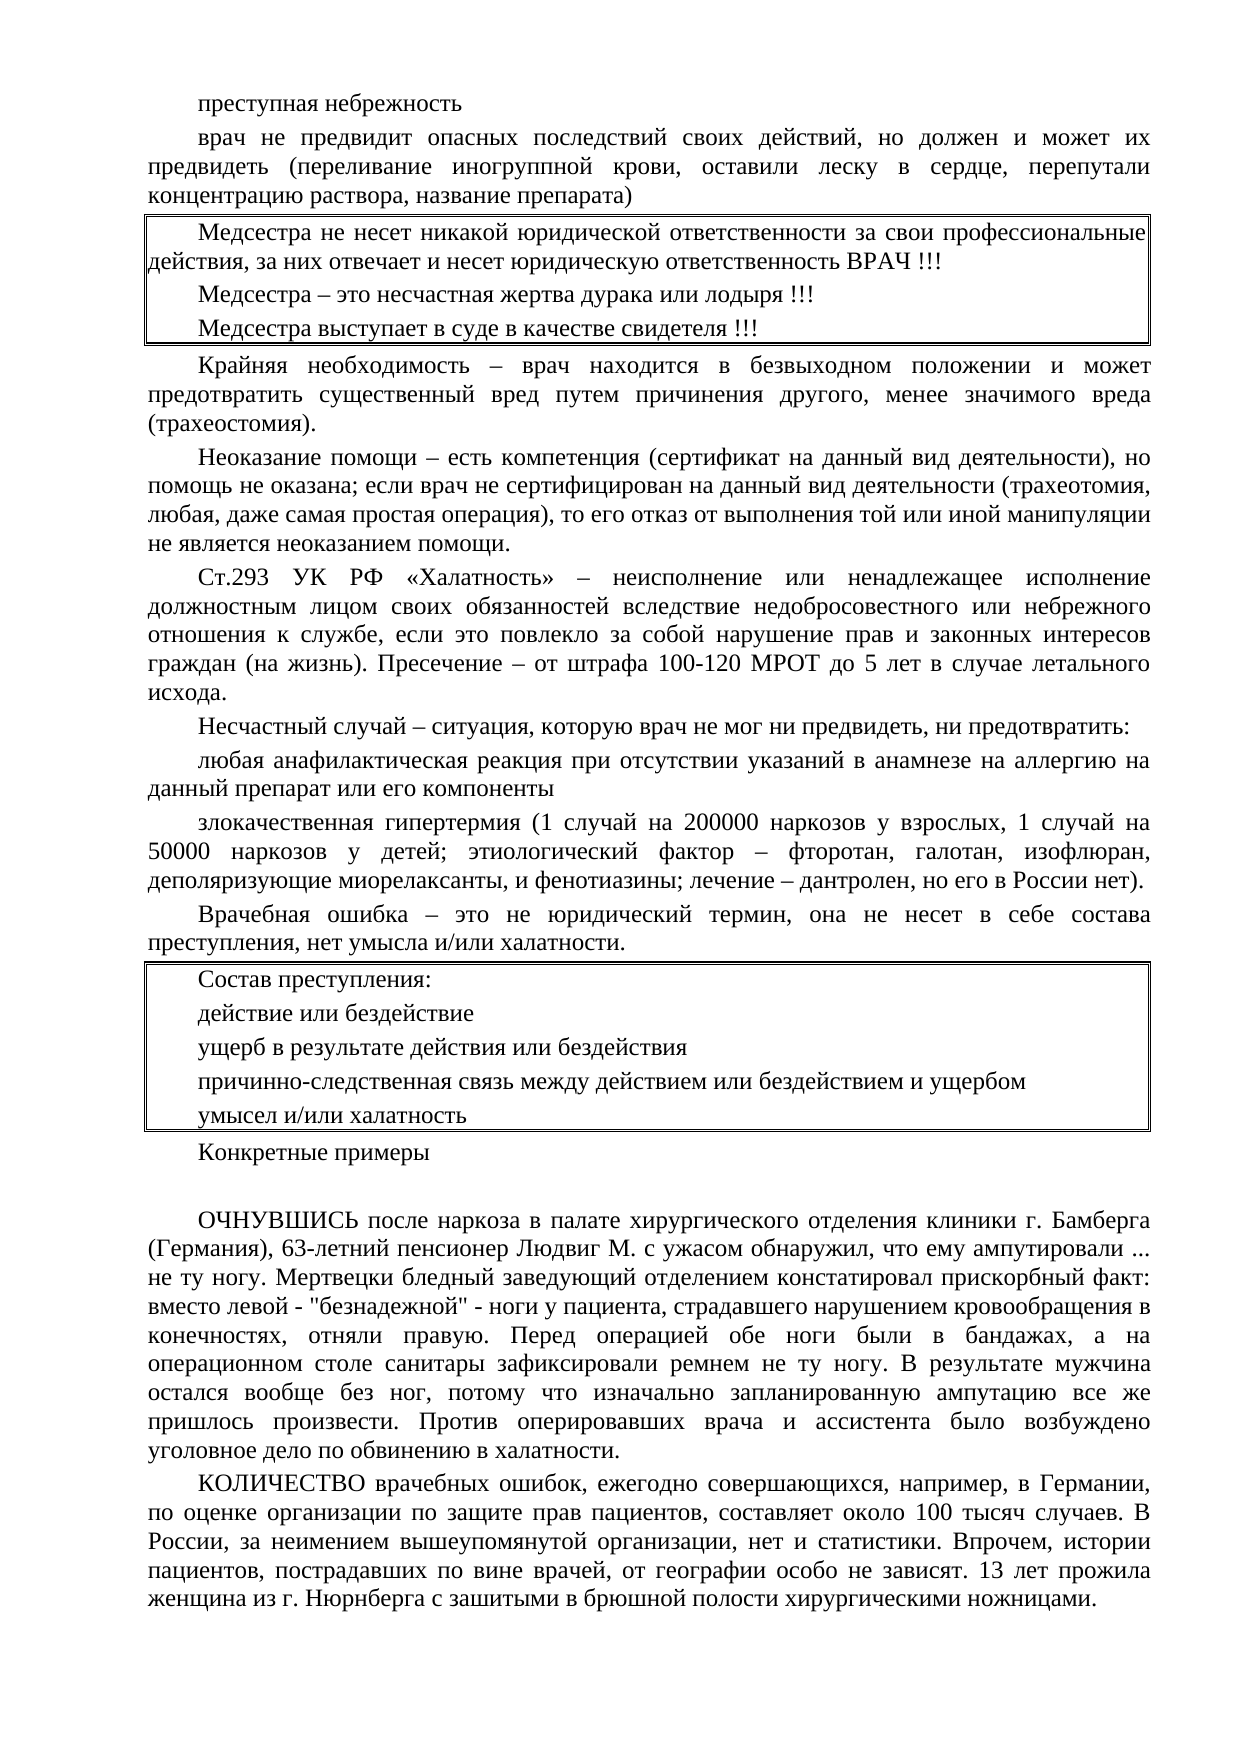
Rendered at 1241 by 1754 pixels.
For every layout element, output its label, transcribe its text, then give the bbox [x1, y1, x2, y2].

text преступная небрежность [148, 88, 1152, 117]
text Неоказание помощи – есть компетенция (сертификат на данный вид деятельности), но помощь не оказана; если врач не сертифицирован на данный вид деятельности (трахеотомия, любая, даже самая простая операция), то его отказ от выполнения той или иной манипуляции не является неоказанием помощи. [148, 442, 1152, 557]
text Конкретные примеры [148, 1137, 1152, 1166]
text КОЛИЧЕСТВО врачебных ошибок, ежегодно совершающихся, например, в Германии, по оценке организации по защите прав пациентов, составляет около 100 тысяч случаев. В России, за неимением вышеупомянутой организации, нет и статистики. Впрочем, истории пациентов, пострадавших по вине врачей, от географии особо не зависят. 13 лет прожила женщина из г. Нюрнберга с зашитыми в брюшной полости хирургическими ножницами. [148, 1468, 1152, 1612]
table_header Медсестра не несет никакой юридической ответственности за свои профессиональные действия, за них отвечает и несет юридическую ответственность ВРАЧ !!! Медсестра – это несчастная жертва дурака или лодыря !!! Медсестра выступает в суде в качестве свидетеля !!! [147, 217, 1148, 342]
text Несчастный случай – ситуация, которую врач не мог ни предвидеть, ни предотвратить: [148, 711, 1152, 739]
text Врачебная ошибка – это не юридический термин, она не несет в себе состава преступления, нет умысла и/или халатности. [148, 899, 1152, 956]
text врач не предвидит опасных последствий своих действий, но должен и может их предвидеть (переливание иногруппной крови, оставили леску в сердце, перепутали концентрацию раствора, название препарата) [148, 122, 1152, 209]
text Ст.293 УК РФ «Халатность» – неисполнение или ненадлежащее исполнение должностным лицом своих обязанностей вследствие недобросовестного или небрежного отношения к службе, если это повлекло за собой нарушение прав и законных интересов граждан (на жизнь). Пресечение – от штрафа 100-120 МРОТ до 5 лет в случае летального исхода. [148, 562, 1152, 706]
text ОЧНУВШИСЬ после наркоза в палате хирургического отделения клиники г. Бамберга (Германия), 63-летний пенсионер Людвиг М. с ужасом обнаружил, что ему ампутировали ... не ту ногу. Мертвецки бледный заведующий отделением констатировал прискорбный факт: вместо левой - "безнадежной" - ноги у пациента, страдавшего нарушением кровообращения в конечностях, отняли правую. Перед операцией обе ноги были в бандажах, а на операционном столе санитары зафиксировали ремнем не ту ногу. В результате мужчина остался вообще без ног, потому что изначально запланированную ампутацию все же пришлось произвести. Против оперировавших врача и ассистента было возбуждено уголовное дело по обвинению в халатности. [148, 1205, 1152, 1463]
table_header Состав преступления: действие или бездействие ущерб в результате действия или бездействия причинно-следственная связь между действием или бездействием и ущербом умысел и/или халатность [147, 965, 1148, 1129]
text Крайняя необходимость – врач находится в безвыходном положении и может предотвратить существенный вред путем причинения другого, менее значимого вреда (трахеостомия). [148, 351, 1152, 437]
text злокачественная гипертермия (1 случай на 200000 наркозов у взрослых, 1 случай на 50000 наркозов у детей; этиологический фактор – фторотан, галотан, изофлюран, деполяризующие миорелаксанты, и фенотиазины; лечение – дантролен, но его в России нет). [148, 807, 1152, 893]
text любая анафилактическая реакция при отсутствии указаний в анамнезе на аллергию на данный препарат или его компоненты [148, 745, 1152, 802]
